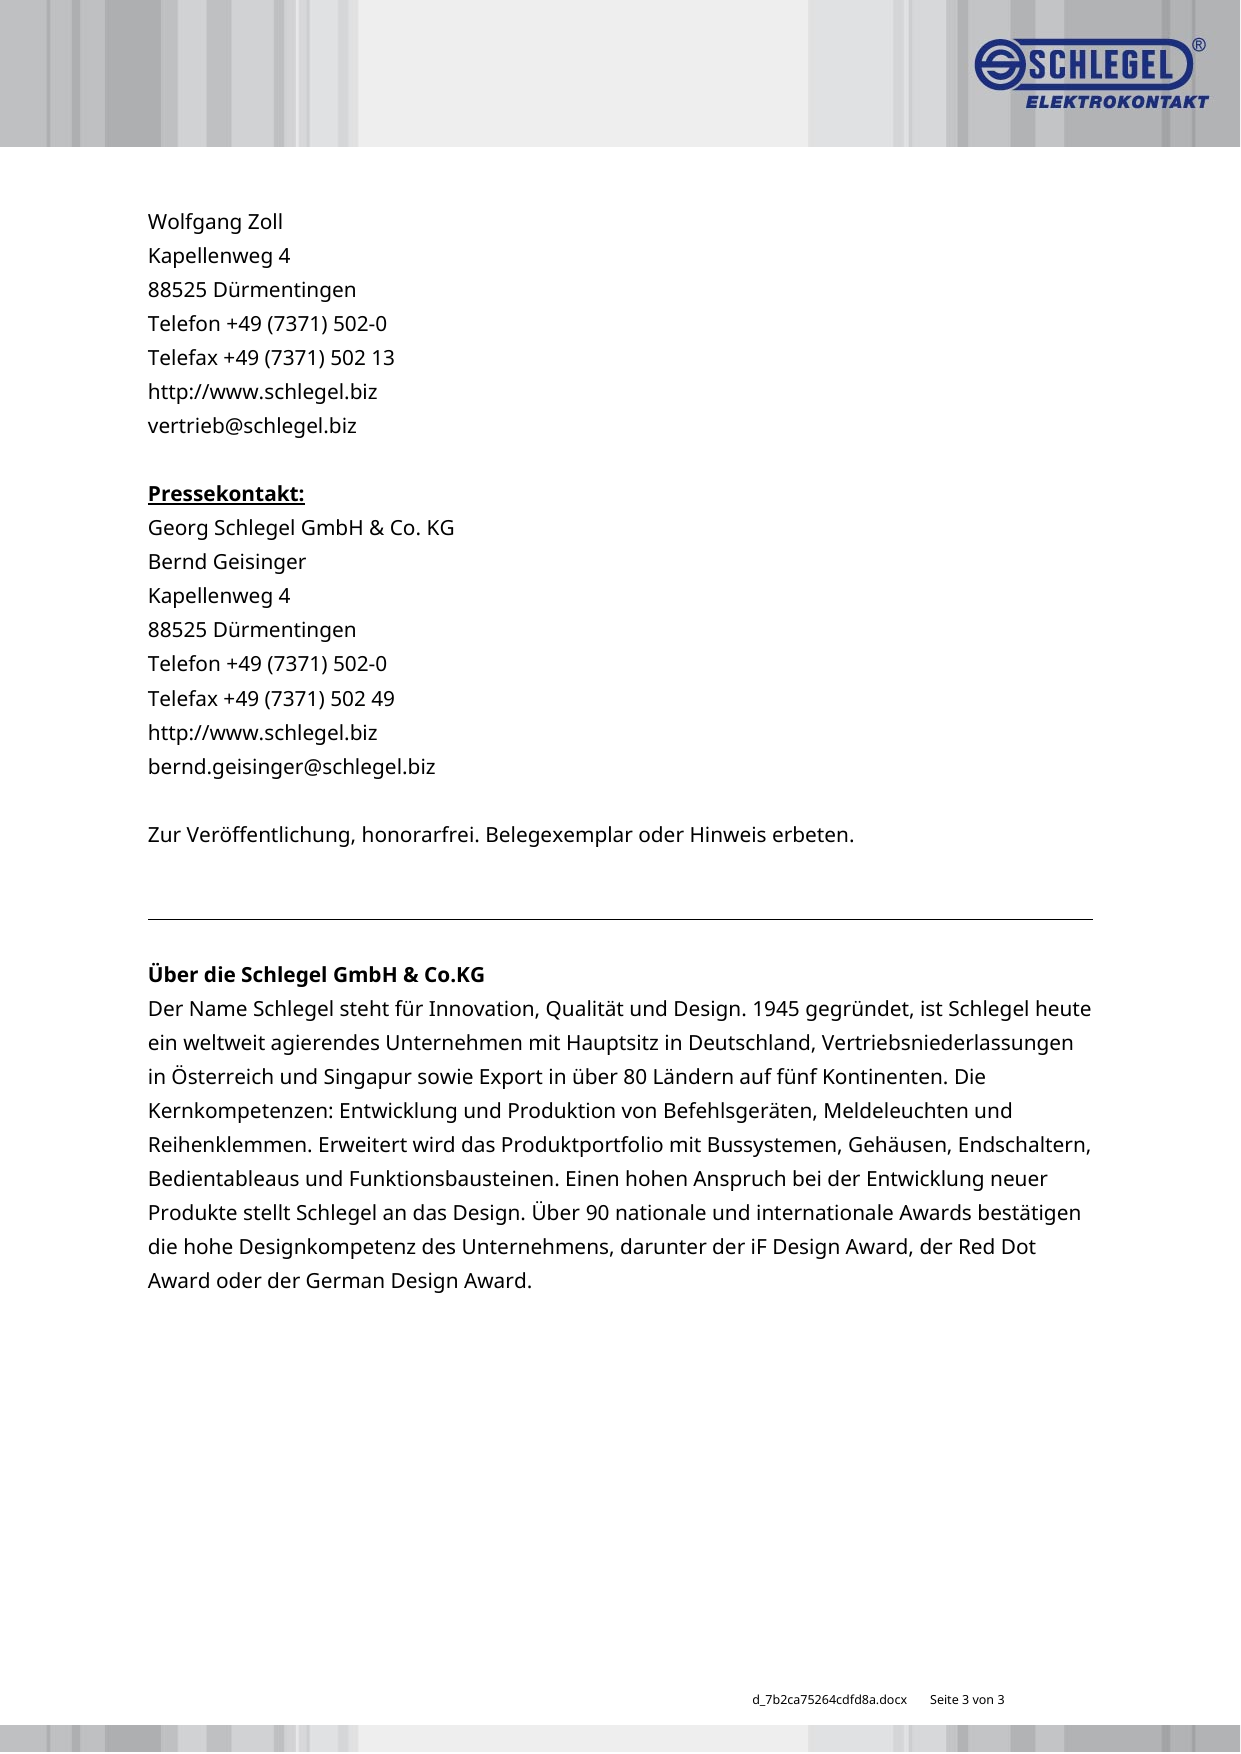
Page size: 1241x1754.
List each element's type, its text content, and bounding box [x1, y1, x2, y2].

text Kapellenweg 4 [148, 241, 1093, 269]
text 88525 Dürmentingen [148, 616, 1093, 644]
text vertrieb@schlegel.biz [148, 411, 1093, 439]
text Georg Schlegel GmbH & Co. KG [148, 513, 1093, 542]
text http://www.schlegel.biz [148, 718, 1093, 746]
text bernd.geisinger@schlegel.biz [148, 752, 1093, 780]
text Der Name Schlegel steht für Innovation, Qualität und Design. 1945 gegründet, ist Schlegel heute ein weltweit agierendes Unternehmen mit Hauptsitz in Deutschland, Vertriebsniederlassungen in Österreich und Singapur sowie Export in über 80 Ländern auf fünf Kontinenten. Die Kernkompetenzen: Entwicklung und Produktion von Befehlsgeräten, Meldeleuchten und Reihenklemmen. Erweitert wird das Produktportfolio mit Bussystemen, Gehäusen, Endschaltern, Bedientableaus und Funktionsbausteinen. Einen hohen Anspruch bei der Entwicklung neuer Produkte stellt Schlegel an das Design. Über 90 nationale und internationale Awards bestätigen die hohe Designkompetenz des Unternehmens, darunter der iF Design Award, der Red Dot Award oder der German Design Award. [148, 994, 1093, 1295]
text Kapellenweg 4 [148, 581, 1093, 610]
text http://www.schlegel.biz [148, 377, 1093, 406]
text Über die Schlegel GmbH & Co.KG [148, 960, 1093, 988]
picture [0, 0, 1241, 147]
text Telefon +49 (7371) 502-0 [148, 309, 1093, 337]
text 88525 Dürmentingen [148, 275, 1093, 303]
picture [0, 1725, 1241, 1752]
text Telefax +49 (7371) 502 49 [148, 684, 1093, 712]
text Telefax +49 (7371) 502 13 [148, 343, 1093, 371]
text Telefon +49 (7371) 502-0 [148, 649, 1093, 678]
text Pressekontakt: [148, 479, 1093, 508]
text Bernd Geisinger [148, 547, 1093, 576]
text Wolfgang Zoll [148, 207, 1093, 235]
text Zur Veröffentlichung, honorarfrei. Belegexemplar oder Hinweis erbeten. [148, 820, 1093, 848]
